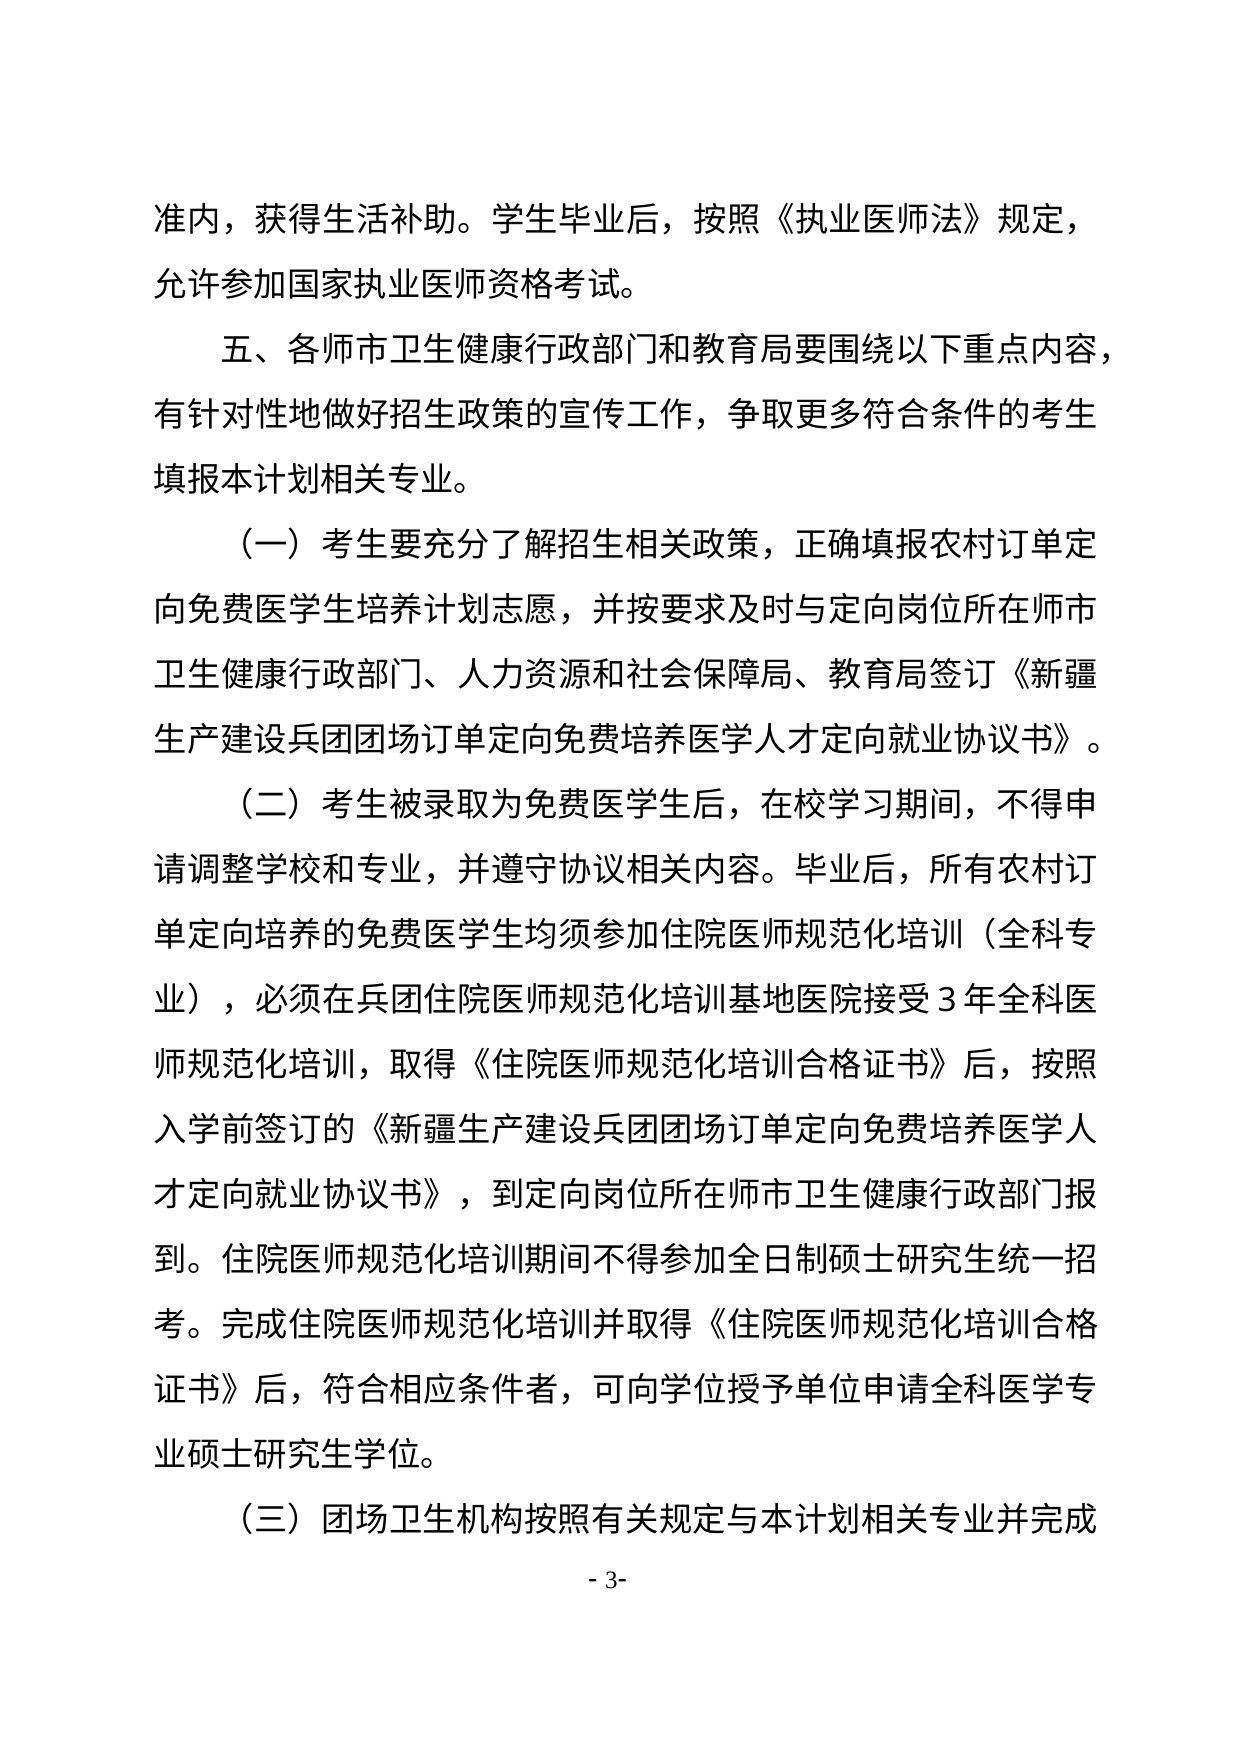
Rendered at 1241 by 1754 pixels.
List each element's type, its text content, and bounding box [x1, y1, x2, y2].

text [153, 1485, 1098, 1550]
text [153, 185, 1098, 315]
text （一）考生要充分了解招生相关政策，正确填报农村订单定向免费医学生培养计划志愿，并按要求及时与定向岗位所在师市卫生健康行政部门、人力资源和社会保障局、教育局签订《新疆生产建设兵团团场订单定向免费培养医学人才定向就业协议书》。 [153, 510, 1098, 770]
text （二）考生被录取为免费医学生后，在校学习期间，不得申请调整学校和专业，并遵守协议相关内容。毕业后，所有农村订单定向培养的免费医学生均须参加住院医师规范化培训（全科专业），必须在兵团住院医师规范化培训基地医院接受3年全科医师规范化培训，取得《住院医师规范化培训合格证书》后，按照入学前签订的《新疆生产建设兵团团场订单定向免费培养医学人才定向就业协议书》，到定向岗位所在师市卫生健康行政部门报到。住院医师规范化培训期间不得参加全日制硕士研究生统一招考。完成住院医师规范化培训并取得《住院医师规范化培训合格证书》后，符合相应条件者，可向学位授予单位申请全科医学专业硕士研究生学位。 [153, 770, 1098, 1485]
text 五、各师市卫生健康行政部门和教育局要围绕以下重点内容，有针对性地做好招生政策的宣传工作，争取更多符合条件的考生填报本计划相关专业。 [153, 315, 1098, 510]
